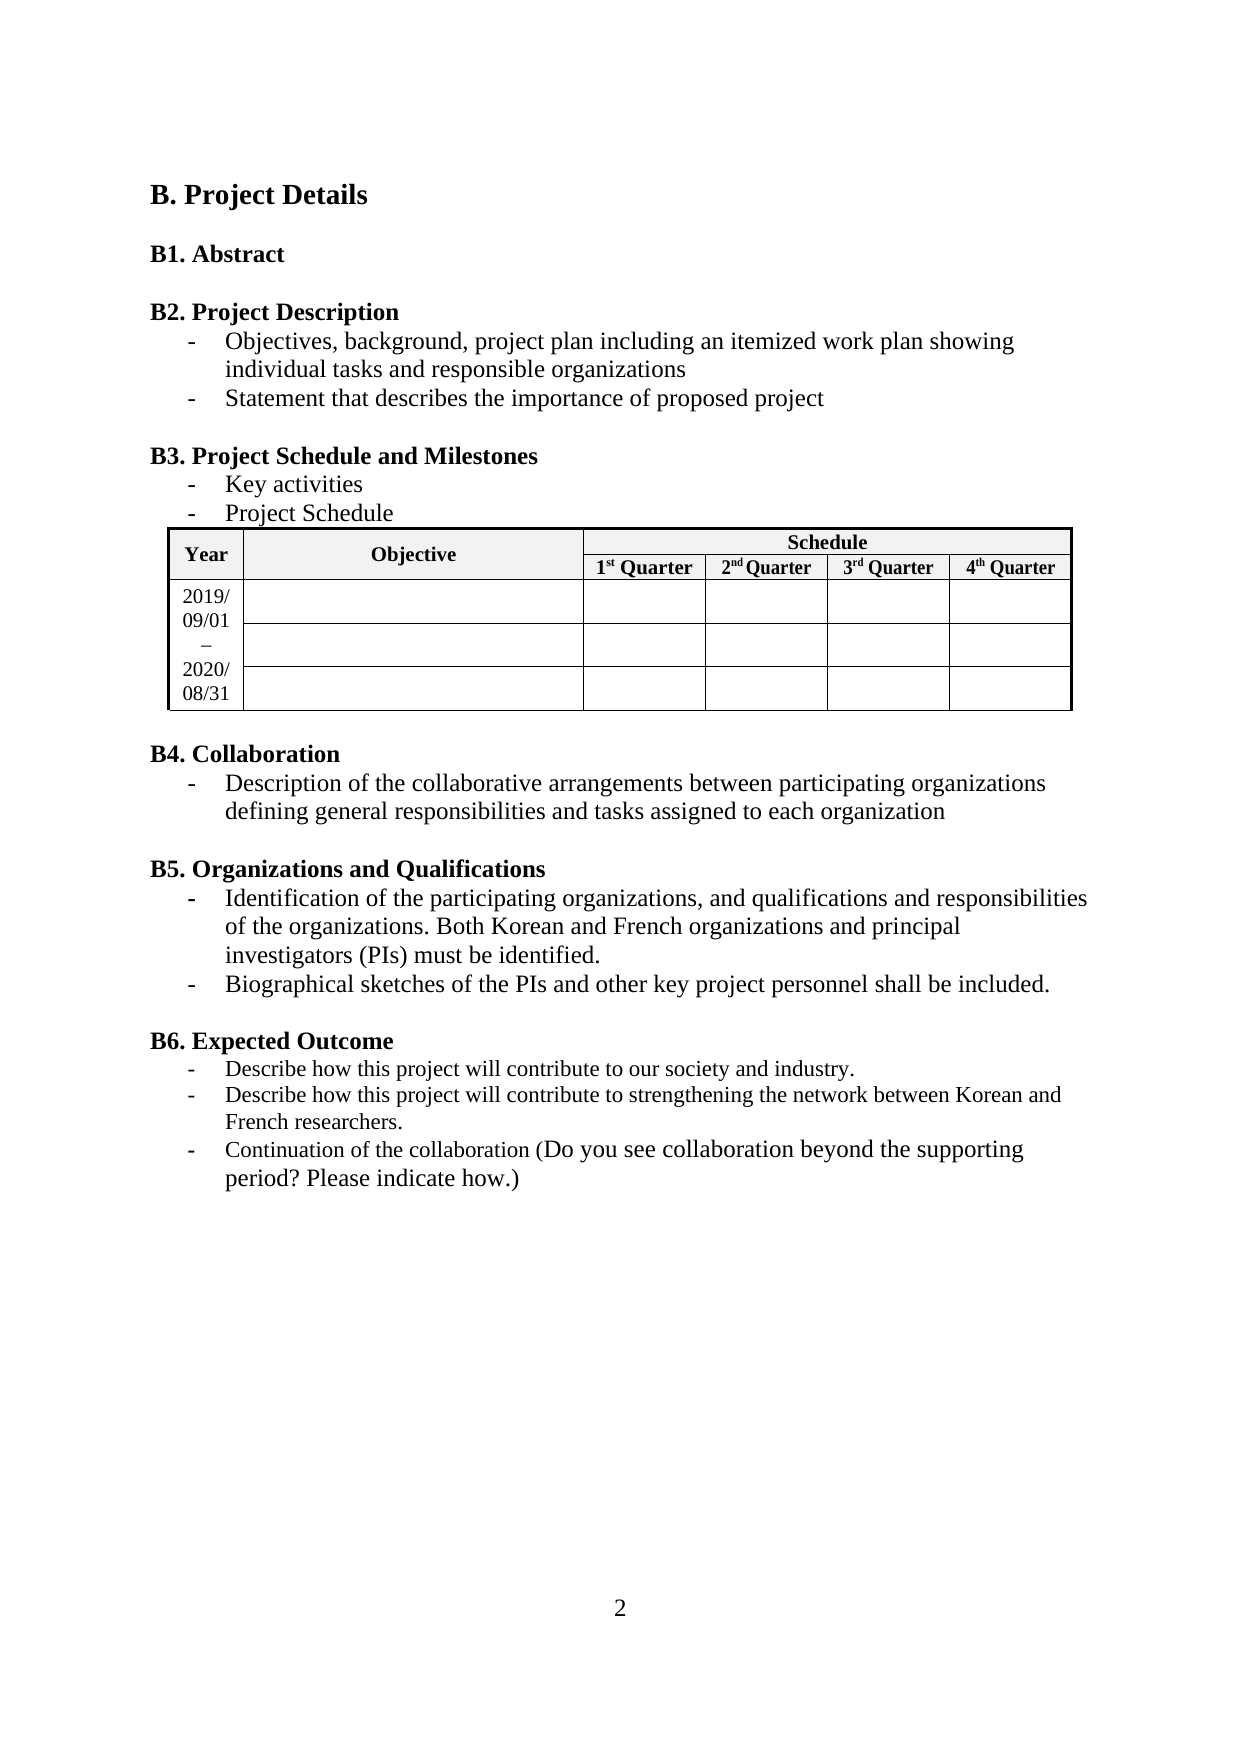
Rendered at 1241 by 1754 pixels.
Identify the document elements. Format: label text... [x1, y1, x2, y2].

table_cell 2nd Quarter [706, 555, 827, 579]
list Objectives, background, project plan including an itemized work plan showing individual tasks and responsible organizations [187, 326, 1090, 383]
table_cell [706, 667, 827, 710]
text B3. Project Schedule and Milestones [150, 441, 1090, 469]
subtitle B. Project Details [150, 177, 1090, 211]
table_header Year [170, 530, 243, 579]
table_cell [950, 667, 1070, 710]
table_cell [584, 624, 705, 666]
table_cell 2019/09/01 – 2020/08/31 [170, 580, 243, 710]
text B5. Organizations and Qualifications [150, 854, 1090, 883]
list Statement that describes the importance of proposed project [187, 383, 1090, 412]
table_cell [828, 580, 949, 622]
table_cell [706, 580, 827, 622]
list Describe how this project will contribute to strengthening the network between Korean and French researchers. [187, 1082, 1090, 1134]
table_cell [244, 580, 583, 622]
list Continuation of the collaboration (Do you see collaboration beyond the supporting period? Please indicate how.) [187, 1134, 1090, 1192]
list Key activities [187, 469, 1090, 498]
list Biographical sketches of the PIs and other key project personnel shall be included. [187, 969, 1090, 998]
list Project Schedule [187, 498, 1090, 527]
table_cell [244, 624, 583, 666]
text B6. Expected Outcome [150, 1026, 1090, 1055]
table_cell [828, 667, 949, 710]
table_cell [950, 580, 1070, 622]
table_header Schedule [584, 530, 1070, 554]
table_cell 1st Quarter [584, 555, 705, 579]
table_cell [828, 624, 949, 666]
text B4. Collaboration [150, 739, 1090, 768]
table_cell 4th Quarter [950, 555, 1070, 579]
text B1. Abstract [150, 239, 1090, 268]
list Describe how this project will contribute to our society and industry. [187, 1055, 1090, 1082]
table_cell 3rd Quarter [828, 555, 949, 579]
table_cell [950, 624, 1070, 666]
text B2. Project Description [150, 297, 1090, 326]
list Identification of the participating organizations, and qualifications and responsibilities of the organizations. Both Korean and French organizations and principal investigators (PIs) must be identified. [187, 883, 1090, 969]
table_cell [244, 667, 583, 710]
table_cell [584, 667, 705, 710]
table_header Objective [244, 530, 583, 579]
table_cell [584, 580, 705, 622]
table_cell [706, 624, 827, 666]
list Description of the collaborative arrangements between participating organizations defining general responsibilities and tasks assigned to each organization [187, 768, 1090, 825]
